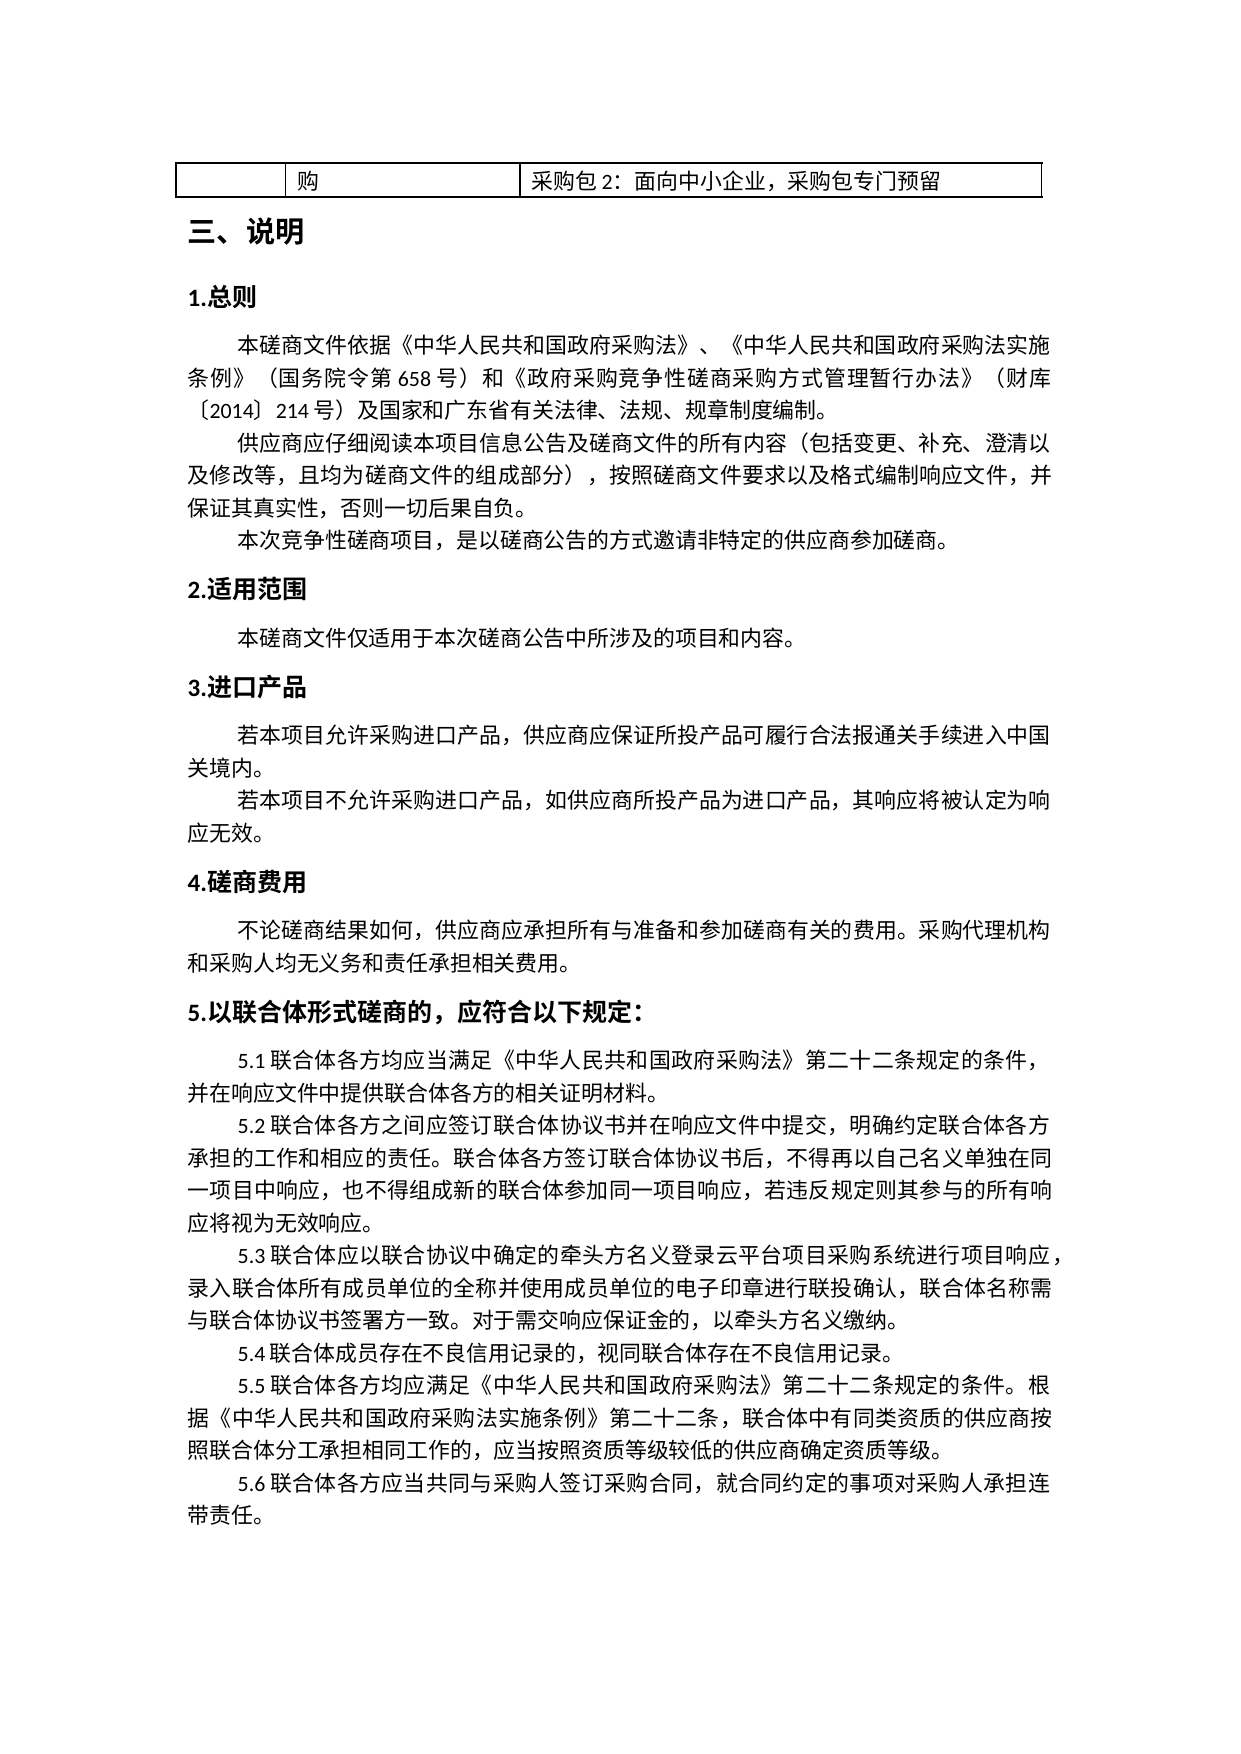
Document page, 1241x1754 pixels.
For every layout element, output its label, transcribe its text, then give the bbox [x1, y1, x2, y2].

text 3.进口产品 [187, 653, 1053, 718]
text 5.2联合体各方之间应签订联合体协议书并在响应文件中提交，明确约定联合体各方承担的工作和相应的责任。联合体各方签订联合体协议书后，不得再以自己名义单独在同一项目中响应，也不得组成新的联合体参加同一项目响应，若违反规定则其参与的所有响应将视为无效响应。 [187, 1108, 1053, 1238]
text 若本项目允许采购进口产品，供应商应保证所投产品可履行合法报通关手续进入中国关境内。 [187, 718, 1053, 783]
text 5.4联合体成员存在不良信用记录的，视同联合体存在不良信用记录。 [187, 1335, 1053, 1368]
text 若本项目不允许采购进口产品，如供应商所投产品为进口产品，其响应将被认定为响应无效。 [187, 783, 1053, 848]
text 三、说明 [187, 198, 1053, 263]
text 供应商应仔细阅读本项目信息公告及磋商文件的所有内容（包括变更、补充、澄清以及修改等，且均为磋商文件的组成部分），按照磋商文件要求以及格式编制响应文件，并保证其真实性，否则一切后果自负。 [187, 425, 1053, 523]
text 1.总则 [187, 263, 1053, 328]
text 本磋商文件仅适用于本次磋商公告中所涉及的项目和内容。 [187, 620, 1053, 653]
text 5.1联合体各方均应当满足《中华人民共和国政府采购法》第二十二条规定的条件，并在响应文件中提供联合体各方的相关证明材料。 [187, 1043, 1053, 1108]
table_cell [521, 164, 1041, 196]
table_cell 专门面向中小企业采购 [286, 164, 519, 196]
text 不论磋商结果如何，供应商应承担所有与准备和参加磋商有关的费用。采购代理机构和采购人均无义务和责任承担相关费用。 [187, 913, 1053, 978]
table_cell 20 [177, 164, 285, 196]
text 本次竞争性磋商项目，是以磋商公告的方式邀请非特定的供应商参加磋商。 [187, 523, 1053, 555]
text 4.磋商费用 [187, 848, 1053, 913]
text 2.适用范围 [187, 555, 1053, 620]
text 5.以联合体形式磋商的，应符合以下规定： [187, 978, 1053, 1043]
text 5.3联合体应以联合协议中确定的牵头方名义登录云平台项目采购系统进行项目响应，录入联合体所有成员单位的全称并使用成员单位的电子印章进行联投确认，联合体名称需与联合体协议书签署方一致。对于需交响应保证金的，以牵头方名义缴纳。 [187, 1238, 1053, 1335]
text 5.6联合体各方应当共同与采购人签订采购合同，就合同约定的事项对采购人承担连带责任。 [187, 1465, 1053, 1530]
text 5.5联合体各方均应满足《中华人民共和国政府采购法》第二十二条规定的条件。根据《中华人民共和国政府采购法实施条例》第二十二条，联合体中有同类资质的供应商按照联合体分工承担相同工作的，应当按照资质等级较低的供应商确定资质等级。 [187, 1368, 1053, 1465]
text 本磋商文件依据《中华人民共和国政府采购法》、《中华人民共和国政府采购法实施条例》（国务院令第658号）和《政府采购竞争性磋商采购方式管理暂行办法》（财库〔2014〕214号）及国家和广东省有关法律、法规、规章制度编制。 [187, 328, 1053, 425]
